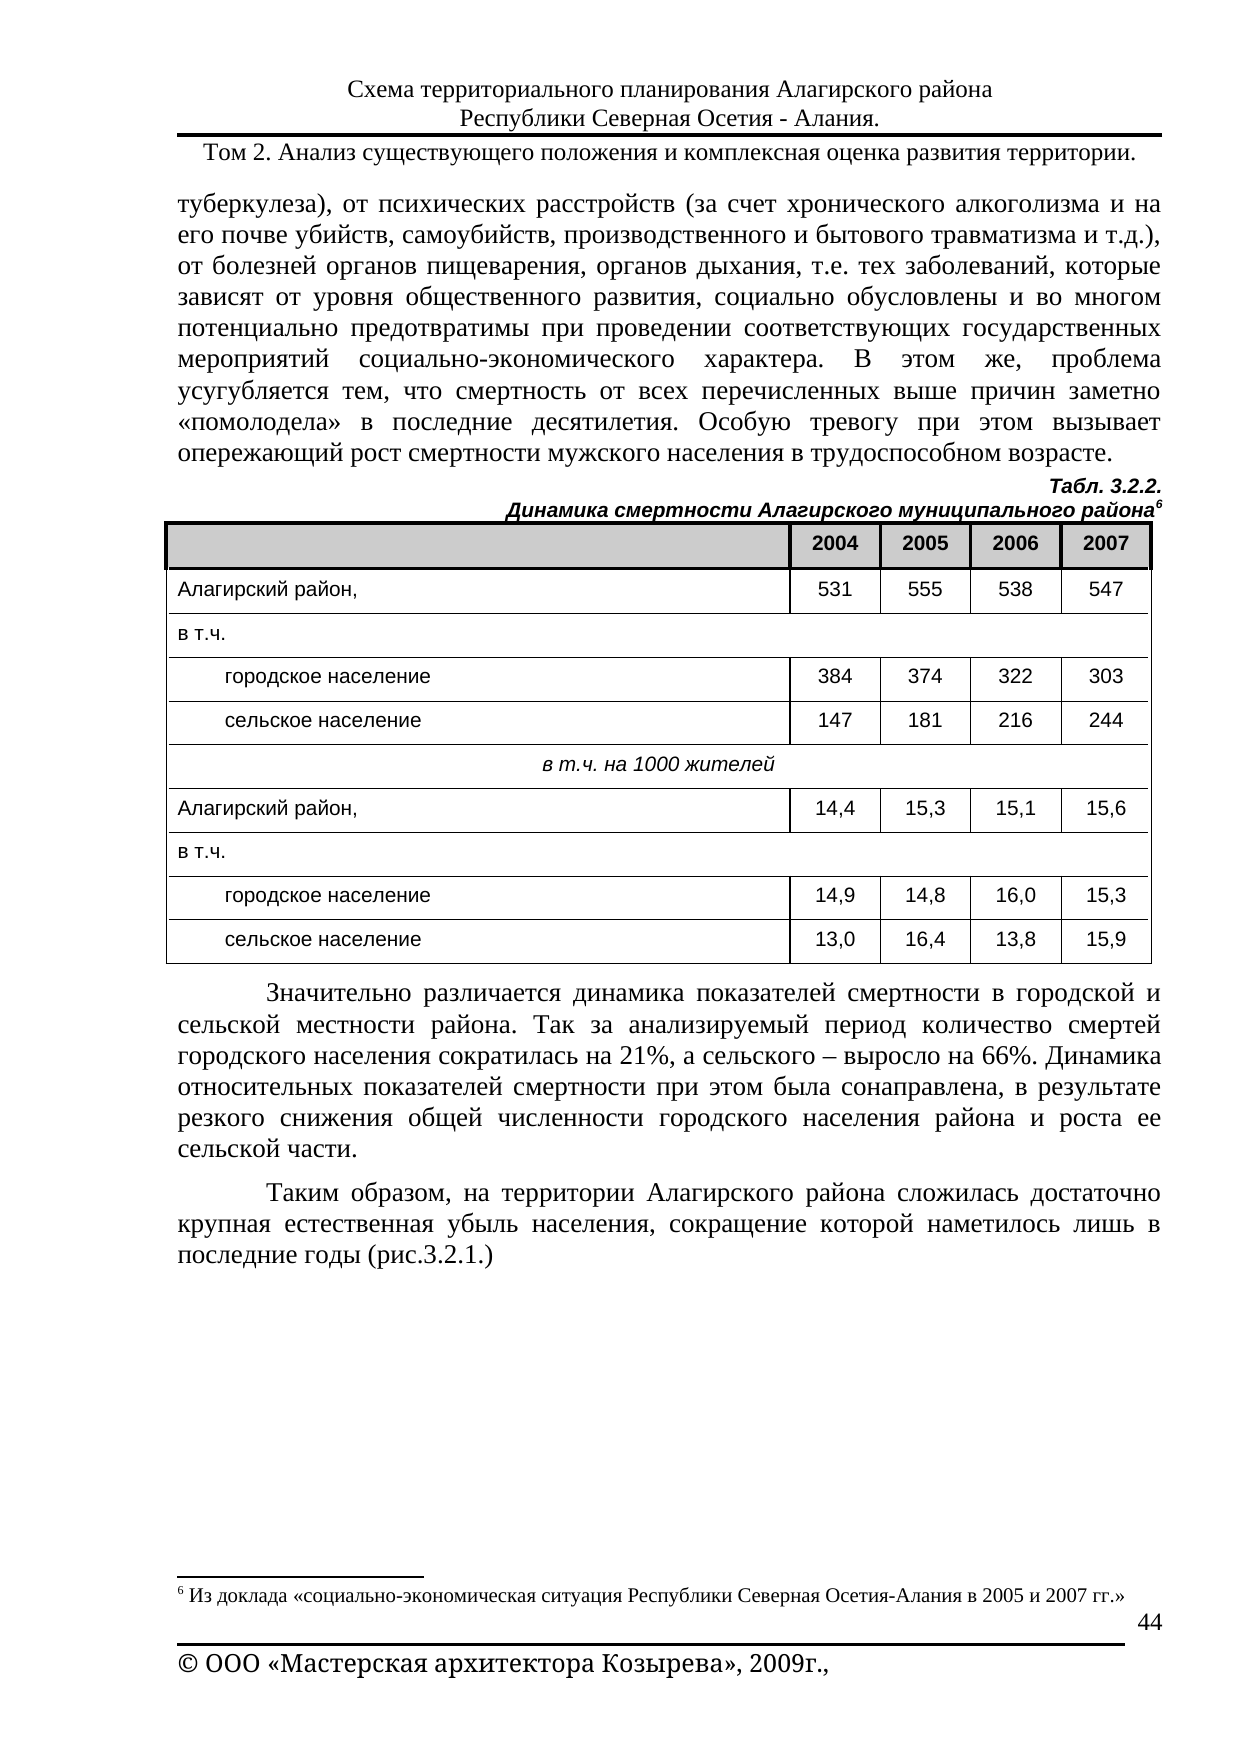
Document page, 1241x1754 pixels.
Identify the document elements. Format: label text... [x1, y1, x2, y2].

table_cell 322 [971, 658, 1061, 701]
table_cell сельское население [167, 701, 789, 744]
table_cell 531 [791, 570, 880, 613]
table_cell 13,8 [971, 920, 1061, 963]
table_cell 15,1 [971, 789, 1061, 832]
table_header 2006 [972, 525, 1059, 567]
table_cell 15,6 [1062, 788, 1151, 832]
table_cell 16,4 [881, 920, 970, 963]
table_cell 538 [971, 570, 1061, 613]
table_cell 555 [881, 570, 970, 613]
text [177, 187, 1162, 467]
table_cell 547 [1062, 567, 1151, 613]
table_cell 15,3 [881, 789, 970, 832]
table_cell 16,0 [971, 877, 1061, 919]
table_cell городское население [167, 876, 789, 919]
table_cell Алагирский район, [167, 788, 789, 832]
text Динамика смертности Алагирского муниципального района [177, 497, 1162, 521]
text Табл. 3.2.2. [177, 473, 1162, 497]
table_cell 181 [881, 702, 970, 744]
table_cell 384 [791, 658, 880, 701]
table_cell сельское население [167, 919, 789, 963]
table_cell 14,8 [881, 877, 970, 919]
table_cell 216 [971, 702, 1061, 744]
table_cell городское население [167, 657, 789, 701]
table_header 2004 [792, 525, 879, 567]
table_cell 147 [791, 702, 880, 744]
table_header 2005 [882, 525, 969, 567]
table_cell 15,3 [1062, 876, 1151, 919]
table_cell Алагирский район, [167, 568, 789, 613]
table_cell в т.ч. [167, 832, 1151, 876]
text Таким образом, на территории Алагирского района сложилась достаточно крупная естественная убыль населения, сокращение которой наметилось лишь в последние годы (рис.3.2.1.) [177, 1176, 1162, 1269]
table_cell 15,9 [1062, 919, 1151, 963]
text Значительно различается динамика показателей смертности в городской и сельской местности района. Так за анализируемый период количество смертей городского населения сократилась на 21%, а сельского – выросло на 66%. Динамика относительных показателей смертности при этом была сонаправлена, в результате резкого снижения общей численности городского населения района и роста ее сельской части. [177, 977, 1162, 1163]
table_cell 13,0 [791, 920, 880, 963]
table_cell 374 [881, 658, 970, 701]
table_cell в т.ч. [167, 613, 1151, 657]
table_header [168, 525, 788, 567]
table_cell 14,9 [791, 877, 880, 919]
table_cell 244 [1062, 701, 1151, 744]
table_cell в т.ч. на 1000 жителей [167, 744, 1151, 788]
table_header 2007 [1063, 525, 1149, 567]
table_cell 303 [1062, 657, 1151, 701]
table_cell 14,4 [791, 789, 880, 832]
